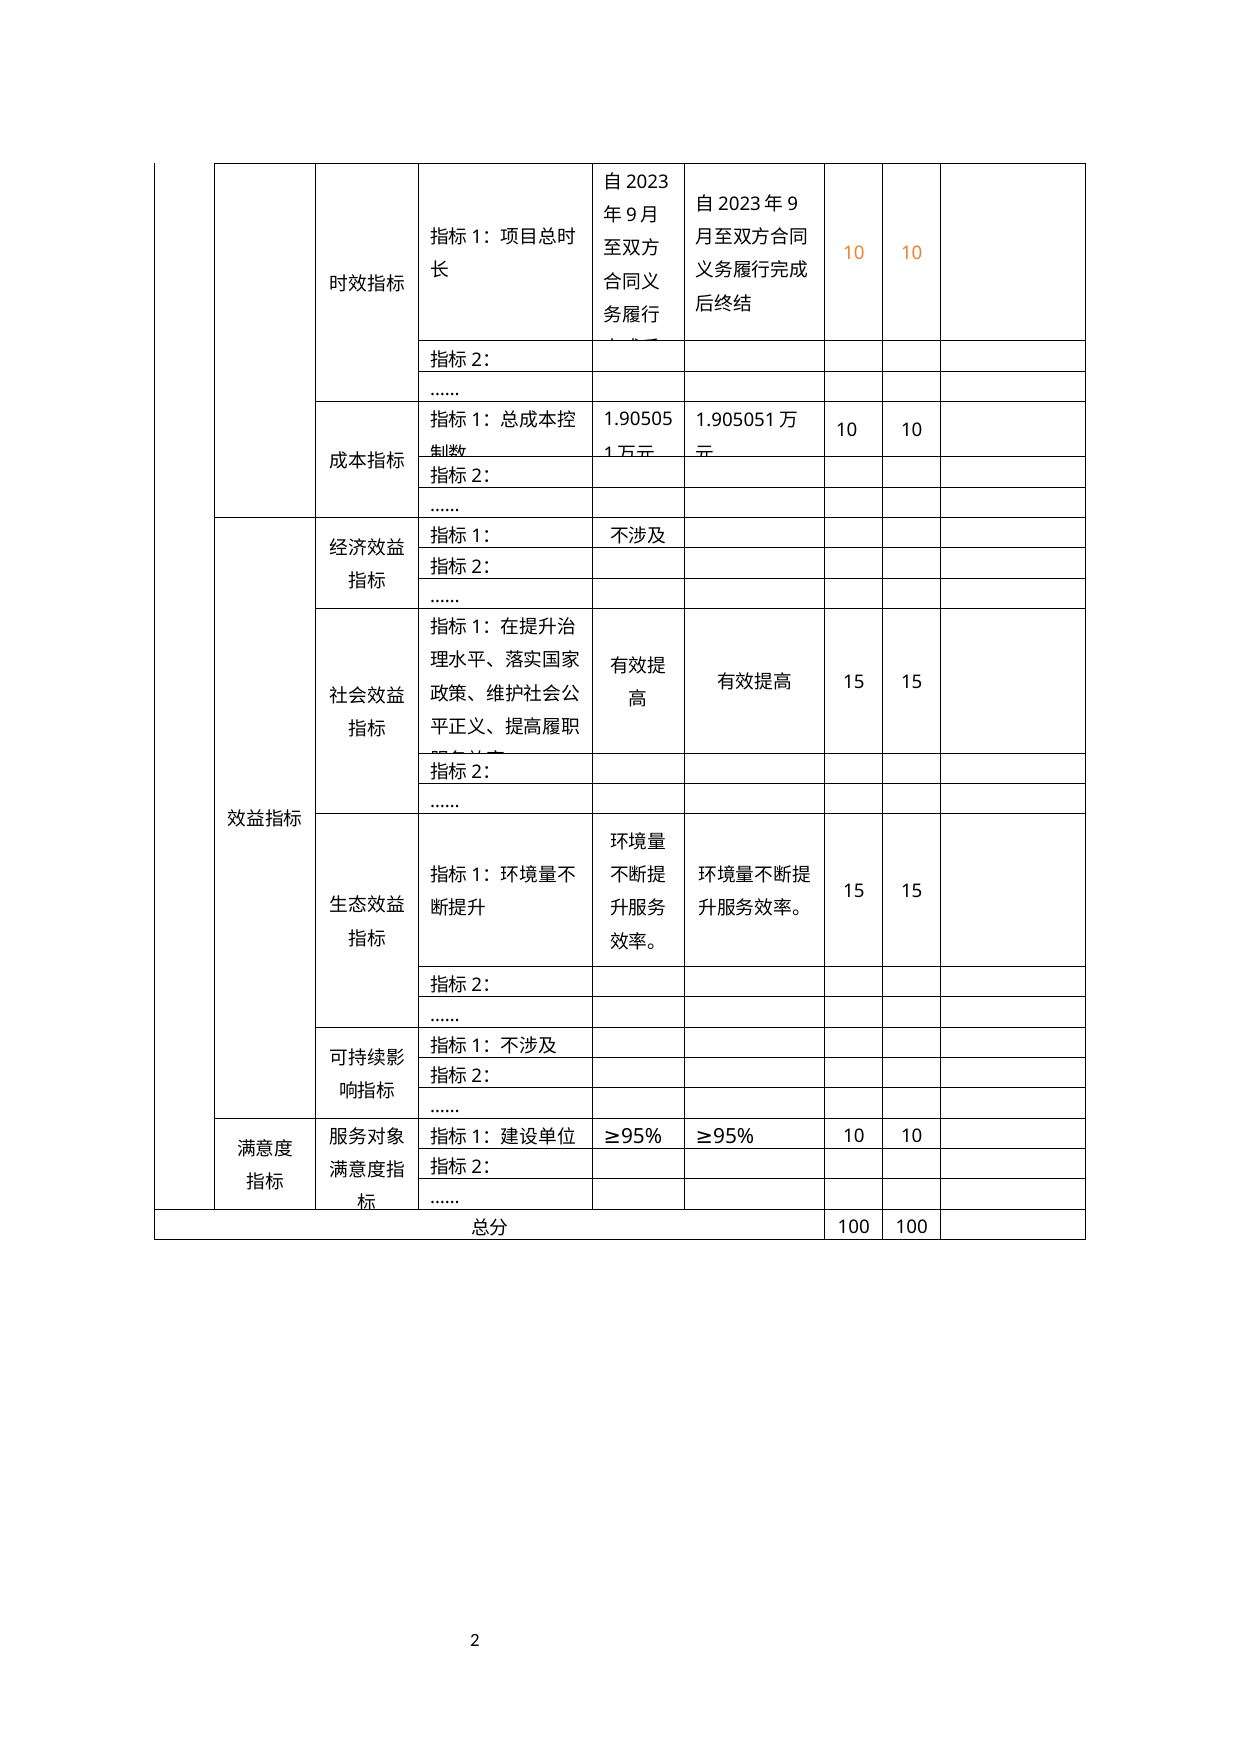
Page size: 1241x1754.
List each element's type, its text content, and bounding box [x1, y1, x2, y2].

table_cell 1.905051万元 [593, 402, 684, 456]
table_cell [685, 341, 824, 371]
table_cell 指标1：总成本控制数 [419, 402, 592, 456]
table_cell 生态效益 指标 [316, 814, 418, 1027]
table_cell [941, 754, 1085, 783]
table_cell 10 [825, 1119, 882, 1148]
table_cell [593, 488, 684, 517]
table_cell 1.905051万元 [685, 402, 824, 456]
table_cell 10 [825, 164, 882, 340]
table_cell [941, 967, 1085, 996]
table_cell [825, 457, 882, 487]
table_cell [941, 341, 1085, 371]
table_cell 指标1：环境量不断提升 [419, 814, 592, 966]
table_cell [941, 518, 1085, 547]
table_cell [941, 1088, 1085, 1117]
table_cell 指标1：在提升治理水平、落实国家政策、维护社会公平正义、提高履职服务效率。 [419, 609, 592, 752]
table_cell [825, 548, 882, 577]
table_cell [941, 1028, 1085, 1057]
table_cell [825, 1088, 882, 1117]
table_cell 总分 [155, 1210, 824, 1239]
table_cell 指标2： [419, 341, 592, 371]
table_cell [941, 372, 1085, 401]
table_cell [825, 518, 882, 547]
table_cell [825, 341, 882, 371]
table_cell [941, 1210, 1085, 1239]
table_cell [593, 457, 684, 487]
table_cell [941, 457, 1085, 487]
table_cell …… [419, 1088, 592, 1117]
table_cell 指标1： [419, 518, 592, 547]
table_cell [883, 457, 940, 487]
table_cell 环境量不断提升服务效率。 [685, 814, 824, 966]
table_cell 成本指标 [316, 402, 418, 517]
table_cell [941, 1179, 1085, 1208]
table_cell 指标2： [419, 754, 592, 783]
table_cell [941, 1058, 1085, 1087]
table_cell 指标1：不涉及 [419, 1028, 592, 1057]
table_cell [883, 1058, 940, 1087]
table_cell [593, 1088, 684, 1117]
table_cell [883, 754, 940, 783]
table_cell 10 [883, 402, 940, 456]
table_cell 经济效益 指标 [316, 518, 418, 608]
table_cell 15 [883, 814, 940, 966]
table_cell 指标1：项目总时长 [419, 164, 592, 340]
table_cell 环境量不断提升服务效率。 [593, 814, 684, 966]
table_cell [685, 754, 824, 783]
table_cell [941, 609, 1085, 752]
table_cell [685, 1028, 824, 1057]
table_cell 15 [825, 814, 882, 966]
table_cell [685, 372, 824, 401]
table_cell 指标2： [419, 1058, 592, 1087]
table_cell [941, 784, 1085, 813]
table_cell [883, 372, 940, 401]
table_cell 指标2： [419, 548, 592, 577]
table_cell 有效提高 [685, 609, 824, 752]
table_cell …… [419, 372, 592, 401]
table_cell 服务对象满意度指标 [316, 1119, 418, 1208]
table_cell [825, 488, 882, 517]
table_cell …… [419, 997, 592, 1027]
table_cell [685, 548, 824, 577]
table_cell [685, 967, 824, 996]
table_cell [883, 784, 940, 813]
table_cell 有效提高 [593, 609, 684, 752]
table_cell [941, 579, 1085, 608]
table_cell [883, 1179, 940, 1208]
table_cell ≥95% [593, 1119, 684, 1148]
table_cell [593, 372, 684, 401]
table_cell [685, 997, 824, 1027]
table_cell 指标2： [419, 457, 592, 487]
table_cell [941, 488, 1085, 517]
table_cell …… [419, 579, 592, 608]
table_cell [883, 1028, 940, 1057]
table_cell [941, 164, 1085, 340]
table_cell [593, 997, 684, 1027]
table_cell [593, 784, 684, 813]
table_cell [883, 488, 940, 517]
table_cell 指标1：建设单位满意度 [419, 1119, 592, 1148]
table_cell [883, 1149, 940, 1178]
table_cell [941, 997, 1085, 1027]
table_cell [685, 1149, 824, 1178]
table_cell [593, 967, 684, 996]
table_cell 10 [825, 402, 882, 456]
table_cell [685, 1179, 824, 1208]
table_cell [941, 402, 1085, 456]
table_cell 10 [883, 164, 940, 340]
table_cell 不涉及 [593, 518, 684, 547]
table_cell [685, 579, 824, 608]
table_cell 自2023年9月至双方合同义务履行完成后终结 [593, 164, 684, 340]
table_cell [883, 997, 940, 1027]
table_cell 满意度 指标 [215, 1119, 315, 1208]
table_cell [825, 372, 882, 401]
table_cell [685, 784, 824, 813]
table_cell 自2023年9月至双方合同义务履行完成后终结 [685, 164, 824, 340]
table_cell [883, 1088, 940, 1117]
table_cell [685, 488, 824, 517]
table_cell [825, 1028, 882, 1057]
table_cell 15 [883, 609, 940, 752]
table_cell [825, 579, 882, 608]
table_cell [593, 754, 684, 783]
table_cell 指标2： [419, 1149, 592, 1178]
table_cell [825, 754, 882, 783]
table_cell ≥95% [685, 1119, 824, 1148]
table_cell [825, 967, 882, 996]
table_cell [941, 1119, 1085, 1148]
table_cell 100 [883, 1210, 940, 1239]
table_cell [825, 784, 882, 813]
table_cell 效益指标 [215, 518, 315, 1117]
table_cell [883, 518, 940, 547]
table_cell 100 [825, 1210, 882, 1239]
table_cell [593, 1149, 684, 1178]
table_cell [593, 1028, 684, 1057]
table_cell [685, 457, 824, 487]
table_cell [883, 579, 940, 608]
table_cell [825, 1179, 882, 1208]
table_cell [825, 1149, 882, 1178]
table_cell …… [419, 1179, 592, 1208]
table_cell [593, 548, 684, 577]
table_cell [941, 548, 1085, 577]
table_cell [593, 341, 684, 371]
table_cell [941, 814, 1085, 966]
table_cell 15 [825, 609, 882, 752]
table_cell [593, 579, 684, 608]
table_cell [883, 341, 940, 371]
table_cell …… [419, 784, 592, 813]
table_cell [825, 1058, 882, 1087]
table_cell [883, 548, 940, 577]
table_cell [685, 518, 824, 547]
table_cell [685, 1088, 824, 1117]
table_cell …… [419, 488, 592, 517]
table_cell 指标2： [419, 967, 592, 996]
table_cell [685, 1058, 824, 1087]
table_cell 可持续影响指标 [316, 1028, 418, 1117]
table_cell 时效指标 [316, 164, 418, 401]
table_cell [941, 1149, 1085, 1178]
table_cell 社会效益 指标 [316, 609, 418, 813]
table_cell [825, 997, 882, 1027]
table_cell [593, 1179, 684, 1208]
table_cell [883, 967, 940, 996]
table_cell [593, 1058, 684, 1087]
table_cell 10 [883, 1119, 940, 1148]
